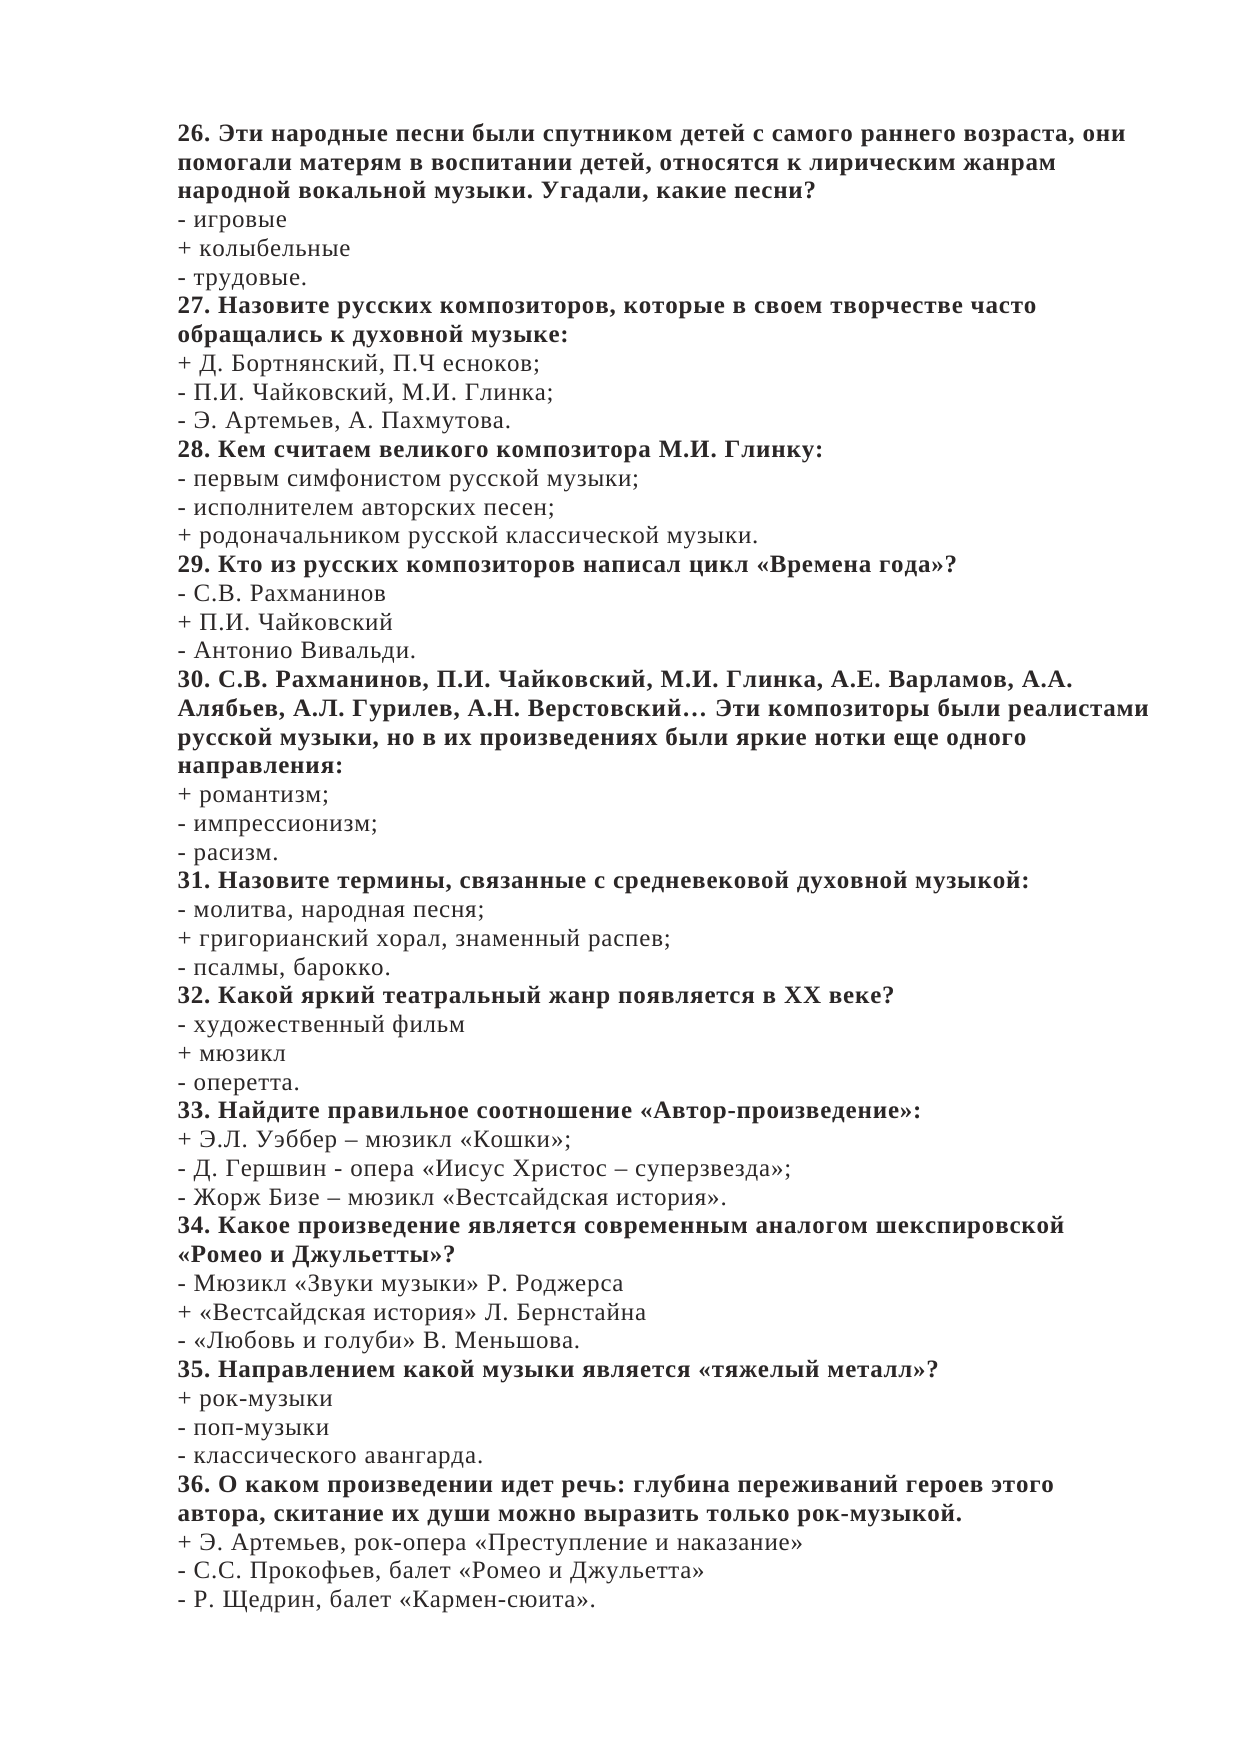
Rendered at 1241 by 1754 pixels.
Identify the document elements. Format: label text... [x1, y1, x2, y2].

text 31. Назовите термины, связанные с средневековой духовной музыкой: [177, 866, 1152, 894]
text - трудовые. [177, 262, 1152, 291]
text - художественный фильм [177, 1009, 1152, 1038]
text - псалмы, барокко. [177, 952, 1152, 981]
text - игровые [177, 204, 1152, 233]
text 36. О каком произведении идет речь: глубина переживаний героев этого автора, скитание их души можно выразить только рок-музыкой. [177, 1469, 1152, 1527]
text 30. С.В. Рахманинов, П.И. Чайковский, М.И. Глинка, А.Е. Варламов, А.А. Алябьев, А.Л. Гурилев, А.Н. Верстовский… Эти композиторы были реалистами русской музыки, но в их произведениях были яркие нотки еще одного направления: [177, 664, 1152, 779]
text - Э. Артемьев, А. Пахмутова. [177, 406, 1152, 434]
text - «Любовь и голуби» В. Меньшова. [177, 1326, 1152, 1354]
text + Э. Артемьев, рок-опера «Преступление и наказание» [177, 1527, 1152, 1556]
text + романтизм; [177, 779, 1152, 808]
text - исполнителем авторских песен; [177, 492, 1152, 521]
text + Д. Бортнянский, П.Ч есноков; [177, 348, 1152, 377]
text - оперетта. [177, 1067, 1152, 1096]
text + Э.Л. Уэббер – мюзикл «Кошки»; [177, 1124, 1152, 1153]
text - Д. Гершвин - опера «Иисус Христос – суперзвезда»; [177, 1153, 1152, 1182]
text - С.С. Прокофьев, балет «Ромео и Джульетта» [177, 1556, 1152, 1584]
text + родоначальником русской классической музыки. [177, 521, 1152, 549]
text 26. Эти народные песни были спутником детей с самого раннего возраста, они помогали матерям в воспитании детей, относятся к лирическим жанрам народной вокальной музыки. Угадали, какие песни? [177, 118, 1152, 204]
text - П.И. Чайковский, М.И. Глинка; [177, 377, 1152, 406]
text + «Вестсайдская история» Л. Бернстайна [177, 1297, 1152, 1326]
text - поп-музыки [177, 1412, 1152, 1441]
text - Р. Щедрин, балет «Кармен-сюита». [177, 1584, 1152, 1613]
text - импрессионизм; [177, 808, 1152, 837]
text - Жорж Бизе – мюзикл «Вестсайдская история». [177, 1182, 1152, 1211]
text 27. Назовите русских композиторов, которые в своем творчестве часто обращались к духовной музыке: [177, 291, 1152, 348]
text 33. Найдите правильное соотношение «Автор-произведение»: [177, 1096, 1152, 1124]
text 28. Кем считаем великого композитора М.И. Глинку: [177, 434, 1152, 463]
text + григорианский хорал, знаменный распев; [177, 923, 1152, 952]
text - первым симфонистом русской музыки; [177, 463, 1152, 492]
text - классического авангарда. [177, 1441, 1152, 1469]
text - Мюзикл «Звуки музыки» Р. Роджерса [177, 1268, 1152, 1297]
text 35. Направлением какой музыки является «тяжелый металл»? [177, 1354, 1152, 1383]
text + колыбельные [177, 233, 1152, 262]
text 34. Какое произведение является современным аналогом шекспировской «Ромео и Джульетты»? [177, 1211, 1152, 1268]
text - С.В. Рахманинов [177, 578, 1152, 607]
text - расизм. [177, 837, 1152, 866]
text - молитва, народная песня; [177, 894, 1152, 923]
text 32. Какой яркий театральный жанр появляется в XX веке? [177, 981, 1152, 1009]
text - Антонио Вивальди. [177, 636, 1152, 664]
text + мюзикл [177, 1038, 1152, 1067]
text + рок-музыки [177, 1383, 1152, 1412]
text 29. Кто из русских композиторов написал цикл «Времена года»? [177, 549, 1152, 578]
text + П.И. Чайковский [177, 607, 1152, 636]
